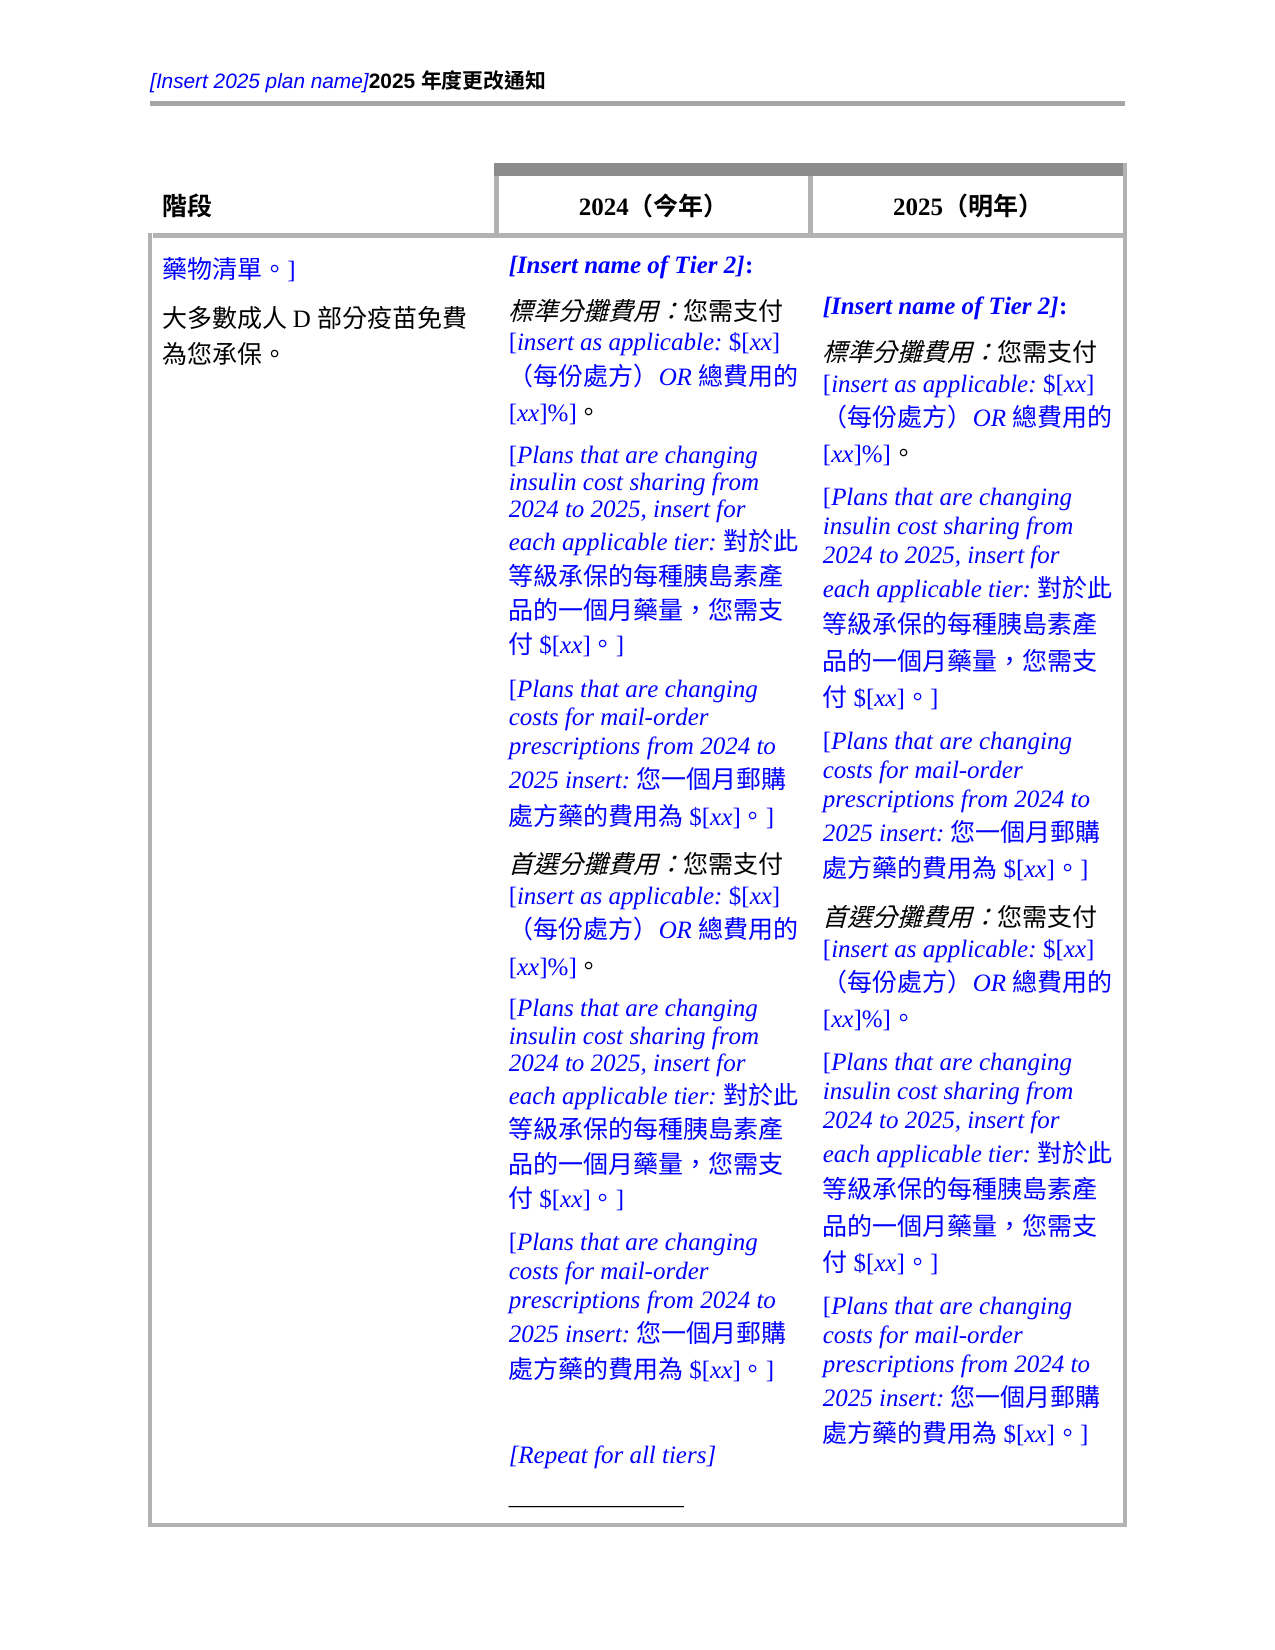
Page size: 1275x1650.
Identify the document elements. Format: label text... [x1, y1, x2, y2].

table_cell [152, 234, 497, 1522]
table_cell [811, 238, 1123, 1522]
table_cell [497, 238, 811, 1522]
table_header 2025（明年） [813, 176, 1123, 233]
table_header 階段 [150, 163, 494, 233]
table_header 2024（今年） [499, 176, 808, 233]
